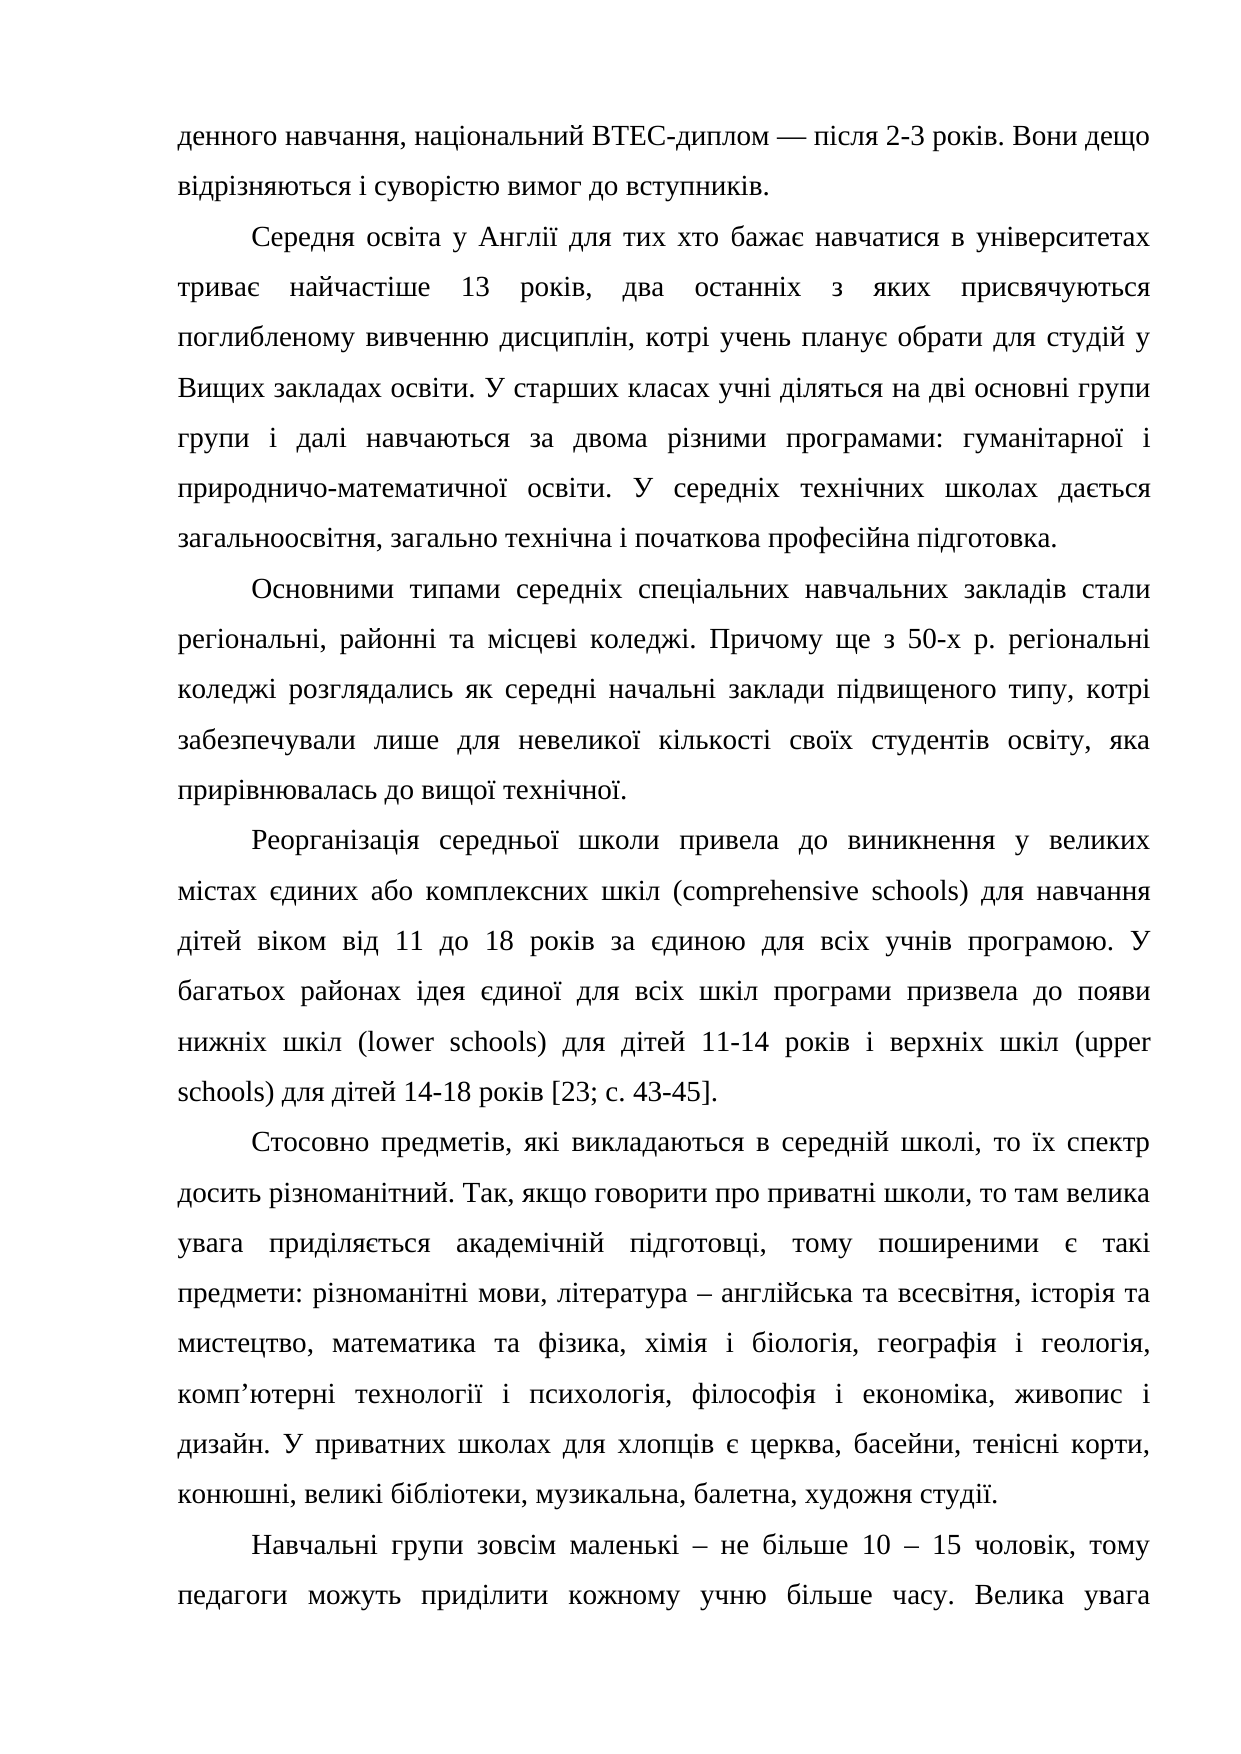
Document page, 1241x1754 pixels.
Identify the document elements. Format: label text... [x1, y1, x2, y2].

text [177, 1527, 1152, 1611]
text Основними типами середніх спеціальних навчальних закладів стали регіональні, районні та місцеві коледжі. Причому ще з 50-х р. регіональні коледжі розглядались як середні начальні заклади підвищеного типу, котрі забезпечували лише для невеликої кількості своїх студентів освіту, яка прирівнювалась до вищої технічної. [177, 571, 1152, 806]
text Реорганізація середньої школи привела до виникнення у великих містах єдиних або комплексних шкіл (comprehensive schools) для навчання дітей віком від 11 до 18 років за єдиною для всіх учнів програмою. У багатьох районах ідея єдиної для всіх шкіл програми призвела до появи нижніх шкіл (lower schools) для дітей 11-14 років і верхніх шкіл (upper schools) для дітей 14-18 років [23; c. 43-45]. [177, 822, 1152, 1108]
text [177, 118, 1152, 202]
text Стосовно предметів, які викладаються в середній школі, то їх спектр досить різноманітний. Так, якщо говорити про приватні школи, то там велика увага приділяється академічній підготовці, тому поширеними є такі предмети: різноманітні мови, література – англійська та всесвітня, історія та мистецтво, математика та фізика, хімія і біологія, географія і геологія, комп’ютерні технології і психологія, філософія і економіка, живопис і дизайн. У приватних школах для хлопців є церква, басейни, тенісні корти, конюшні, великі бібліотеки, музикальна, балетна, художня студії. [177, 1124, 1152, 1510]
text Середня освіта у Англії для тих хто бажає навчатися в університетах триває найчастіше 13 років, два останніх з яких присвячуються поглибленому вивченню дисциплін, котрі учень планує обрати для студій у Вищих закладах освіти. У старших класах учні діляться на дві основні групи групи і далі навчаються за двома різними програмами: гуманітарної і природничо-математичної освіти. У середніх технічних школах дається загальноосвітня, загально технічна і початкова професійна підготовка. [177, 219, 1152, 554]
